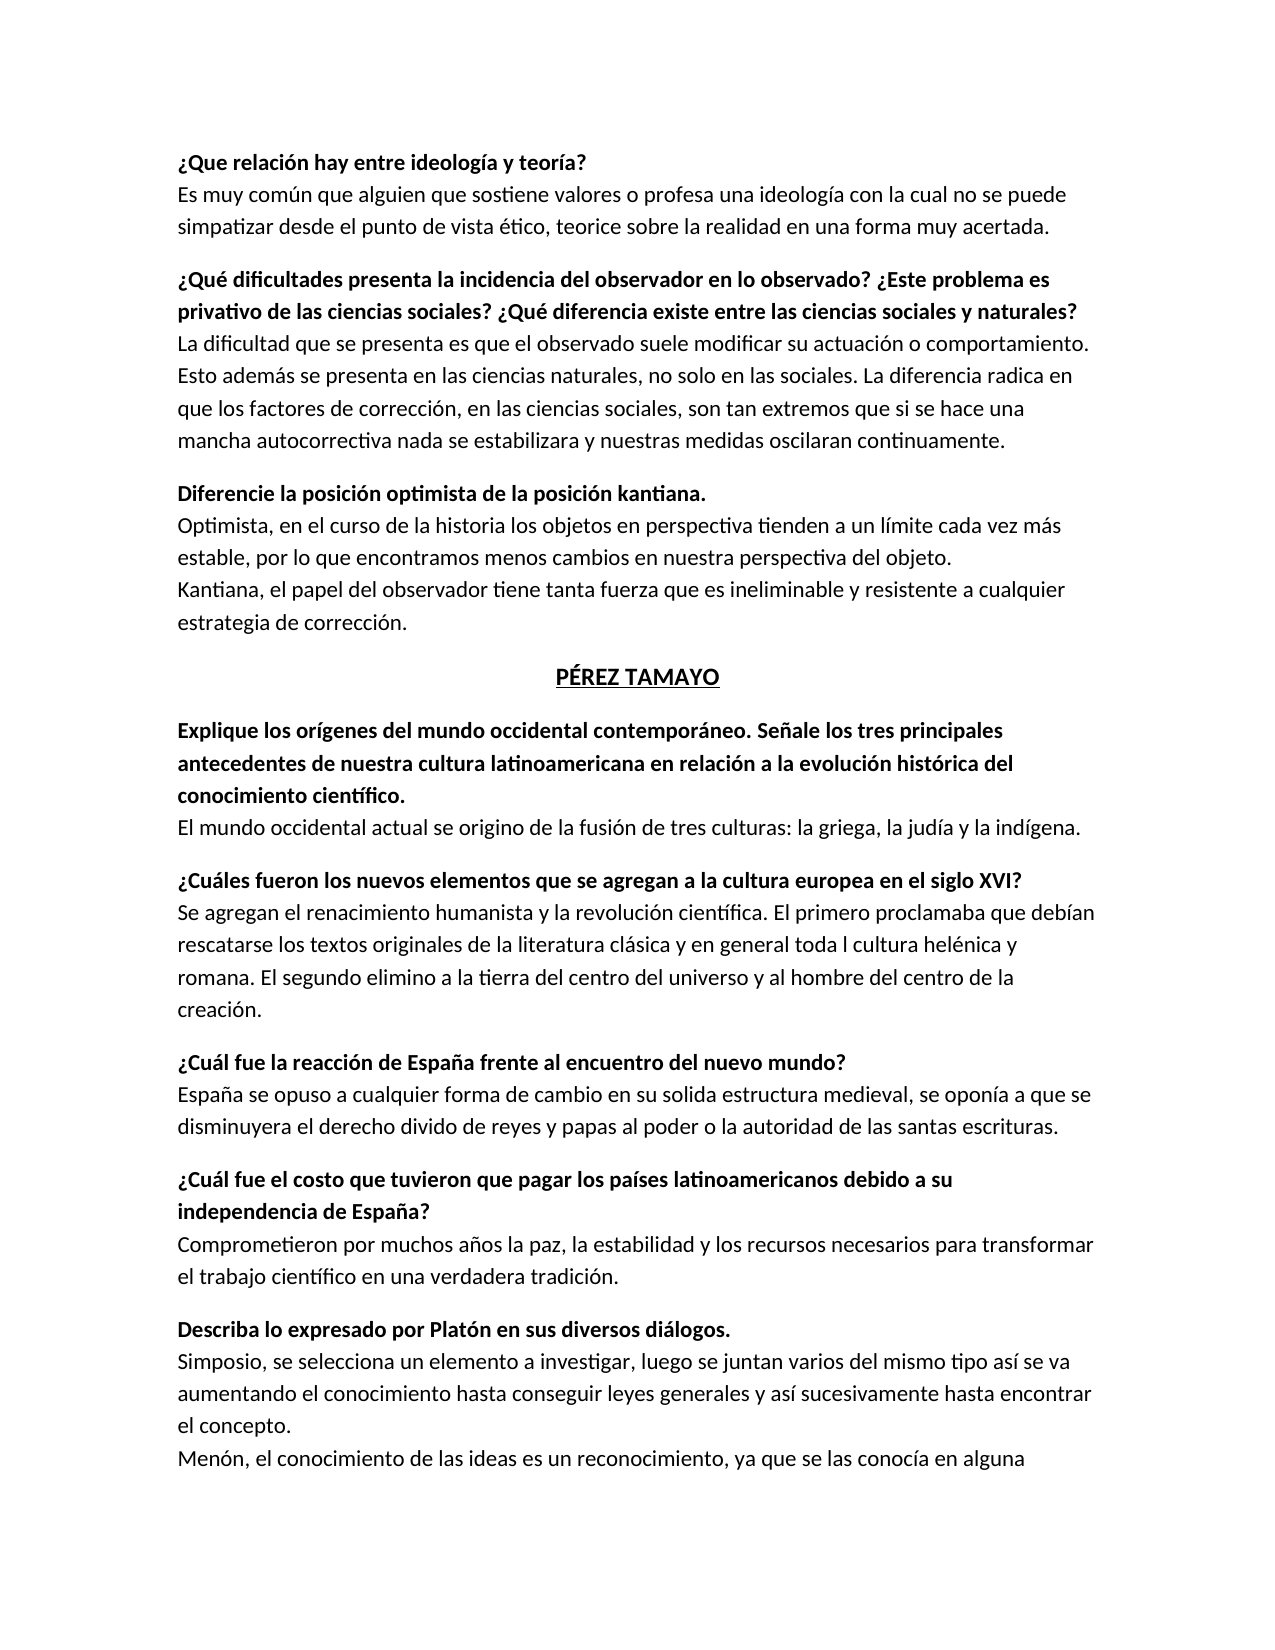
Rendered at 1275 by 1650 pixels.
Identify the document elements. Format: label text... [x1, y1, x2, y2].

text Diferencie la posición optimista de la posición kantiana. Optimista, en el curso de la historia los objetos en perspectiva tienden a un límite cada vez más estable, por lo que encontramos menos cambios en nuestra perspectiva del objeto. Kantiana, el papel del observador tiene tanta fuerza que es ineliminable y resistente a cualquier estrategia de corrección. [177, 479, 1098, 636]
text ¿Que relación hay entre ideología y teoría? Es muy común que alguien que sostiene valores o profesa una ideología con la cual no se puede simpatizar desde el punto de vista ético, teorice sobre la realidad en una forma muy acertada. [177, 148, 1098, 240]
text PÉREZ TAMAYO [177, 661, 1098, 691]
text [177, 1315, 1098, 1472]
text ¿Qué dificultades presenta la incidencia del observador en lo observado? ¿Este problema es privativo de las ciencias sociales? ¿Qué diferencia existe entre las ciencias sociales y naturales? La dificultad que se presenta es que el observado suele modificar su actuación o comportamiento. Esto además se presenta en las ciencias naturales, no solo en las sociales. La diferencia radica en que los factores de corrección, en las ciencias sociales, son tan extremos que si se hace una mancha autocorrectiva nada se estabilizara y nuestras medidas oscilaran continuamente. [177, 265, 1098, 454]
text ¿Cuál fue la reacción de España frente al encuentro del nuevo mundo? España se opuso a cualquier forma de cambio en su solida estructura medieval, se oponía a que se disminuyera el derecho divido de reyes y papas al poder o la autoridad de las santas escrituras. [177, 1048, 1098, 1140]
text Explique los orígenes del mundo occidental contemporáneo. Señale los tres principales antecedentes de nuestra cultura latinoamericana en relación a la evolución histórica del conocimiento científico. El mundo occidental actual se origino de la fusión de tres culturas: la griega, la judía y la indígena. [177, 717, 1098, 841]
text ¿Cuáles fueron los nuevos elementos que se agregan a la cultura europea en el siglo XVI? Se agregan el renacimiento humanista y la revolución científica. El primero proclamaba que debían rescatarse los textos originales de la literatura clásica y en general toda l cultura helénica y romana. El segundo elimino a la tierra del centro del universo y al hombre del centro de la creación. [177, 866, 1098, 1023]
text ¿Cuál fue el costo que tuvieron que pagar los países latinoamericanos debido a su independencia de España? Comprometieron por muchos años la paz, la estabilidad y los recursos necesarios para transformar el trabajo científico en una verdadera tradición. [177, 1165, 1098, 1290]
